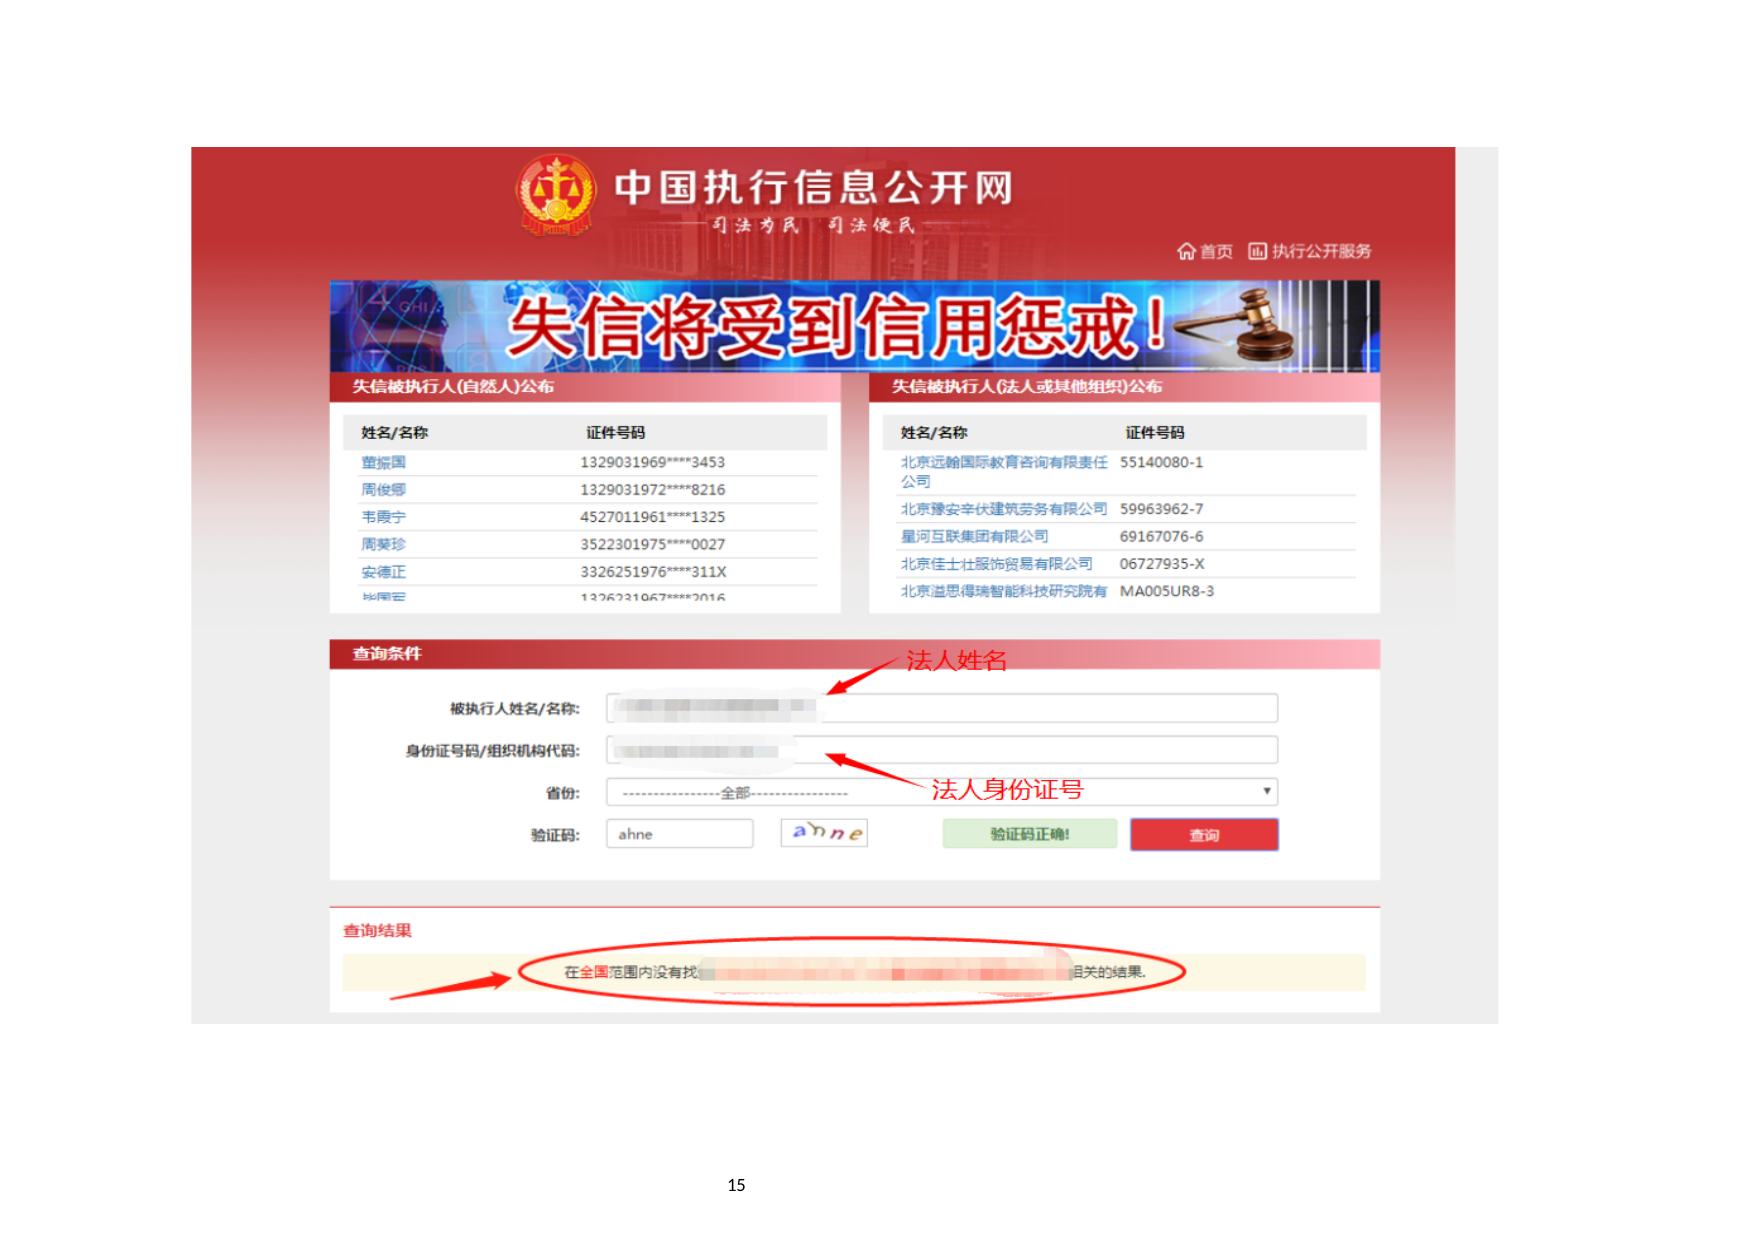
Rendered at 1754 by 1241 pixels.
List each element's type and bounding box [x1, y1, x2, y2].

picture [191, 147, 1501, 1024]
